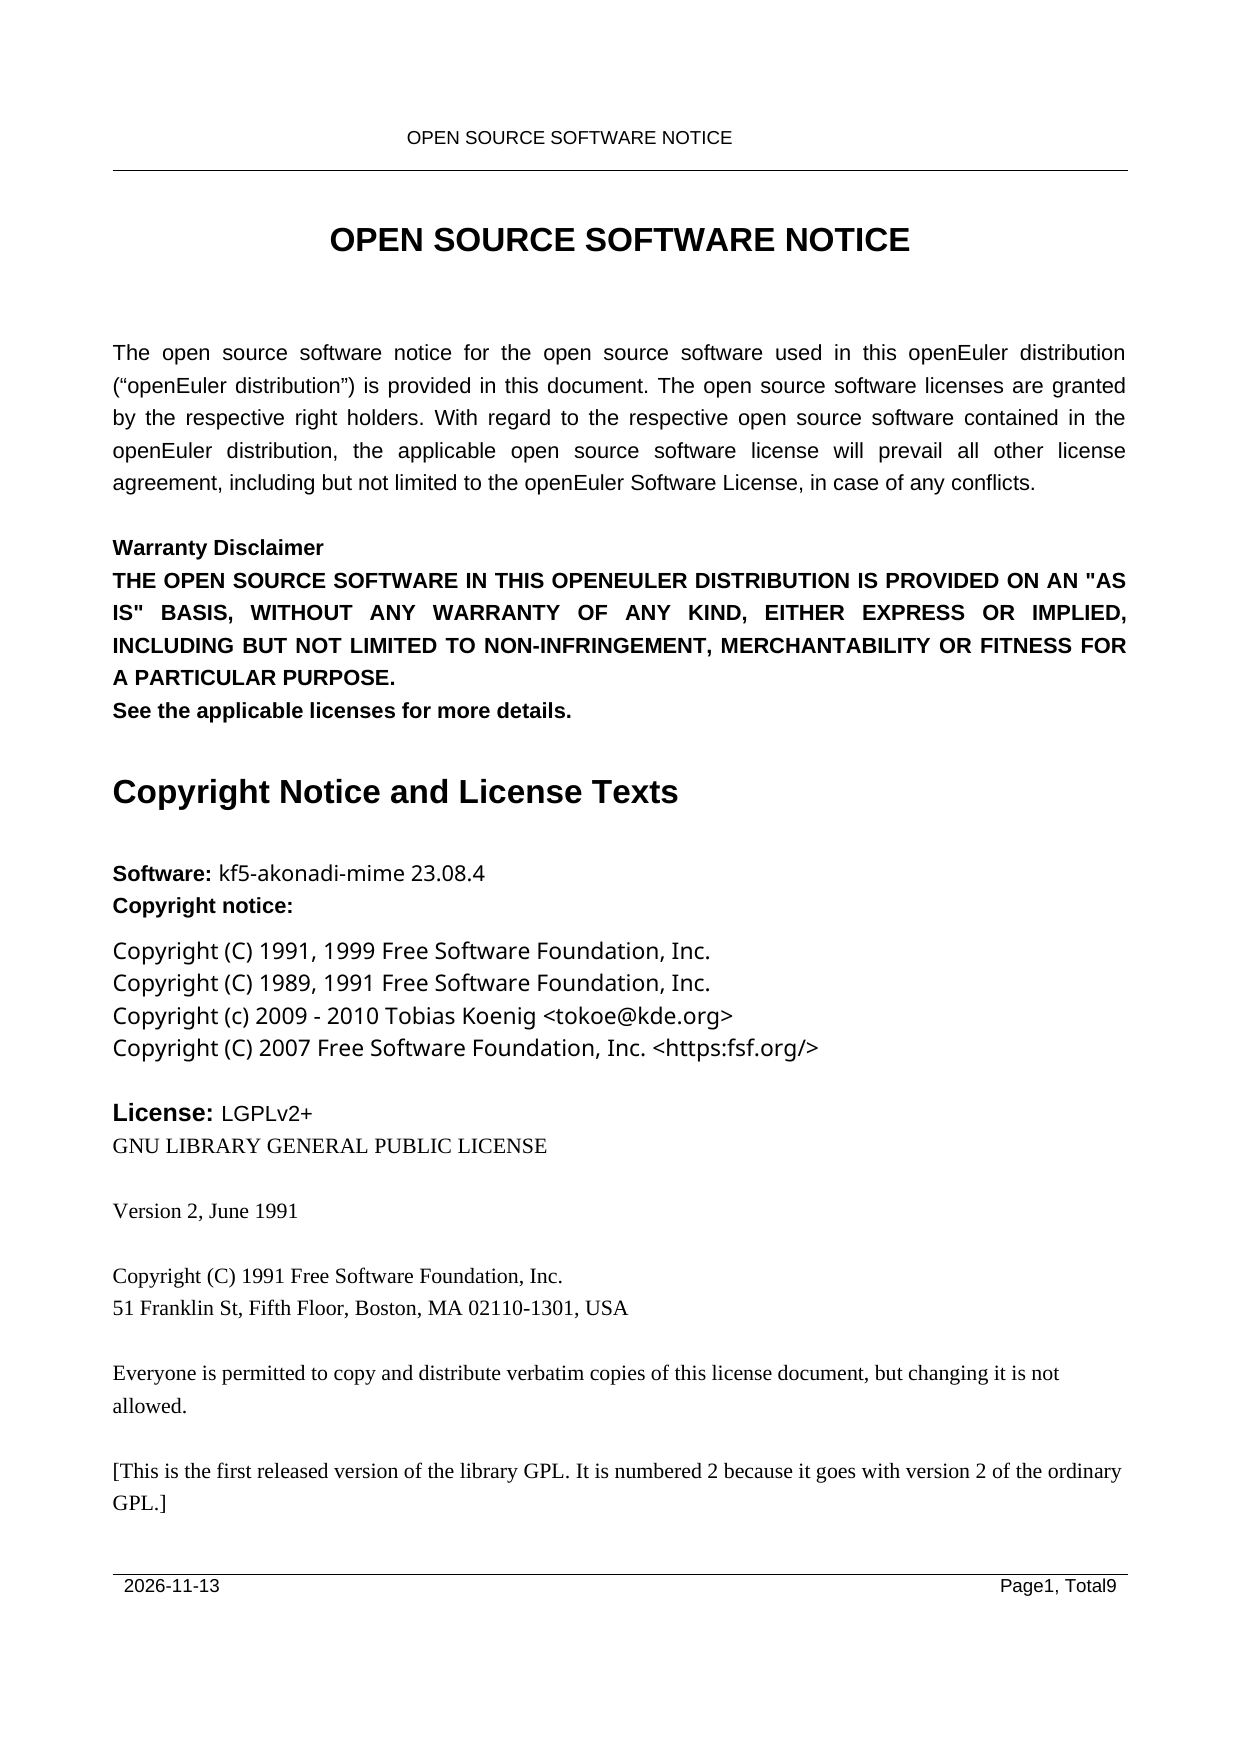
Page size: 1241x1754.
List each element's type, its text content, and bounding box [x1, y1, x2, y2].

text License: LGPLv2+ [112, 1096, 1128, 1129]
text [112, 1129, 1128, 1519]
text Copyright Notice and License Texts [112, 759, 1128, 824]
text OPEN SOURCE SOFTWARE NOTICE [112, 206, 1128, 271]
text Warranty Disclaimer [112, 531, 1128, 564]
text Copyright notice: [112, 889, 1128, 921]
text The open source software notice for the open source software used in this openEuler distribution (“openEuler distribution”) is provided in this document. The open source software licenses are granted by the respective right holders. With regard to the respective open source software contained in the openEuler distribution, the applicable open source software license will prevail all other license agreement, including but not limited to the openEuler Software License, in case of any conflicts. [112, 336, 1128, 499]
text Copyright (C) 1991, 1999 Free Software Foundation, Inc. Copyright (C) 1989, 1991 Free Software Foundation, Inc. Copyright (c) 2009 - 2010 Tobias Koenig <tokoe@kde.org> Copyright (C) 2007 Free Software Foundation, Inc. <https:fsf.org/> [112, 934, 1128, 1096]
text THE OPEN SOURCE SOFTWARE IN THIS OPENEULER DISTRIBUTION IS PROVIDED ON AN "AS IS" BASIS, WITHOUT ANY WARRANTY OF ANY KIND, EITHER EXPRESS OR IMPLIED, INCLUDING BUT NOT LIMITED TO NON-INFRINGEMENT, MERCHANTABILITY OR FITNESS FOR A PARTICULAR PURPOSE. See the applicable licenses for more details. [112, 564, 1128, 726]
title Software: kf5-akonadi-mime 23.08.4 [112, 856, 1128, 889]
